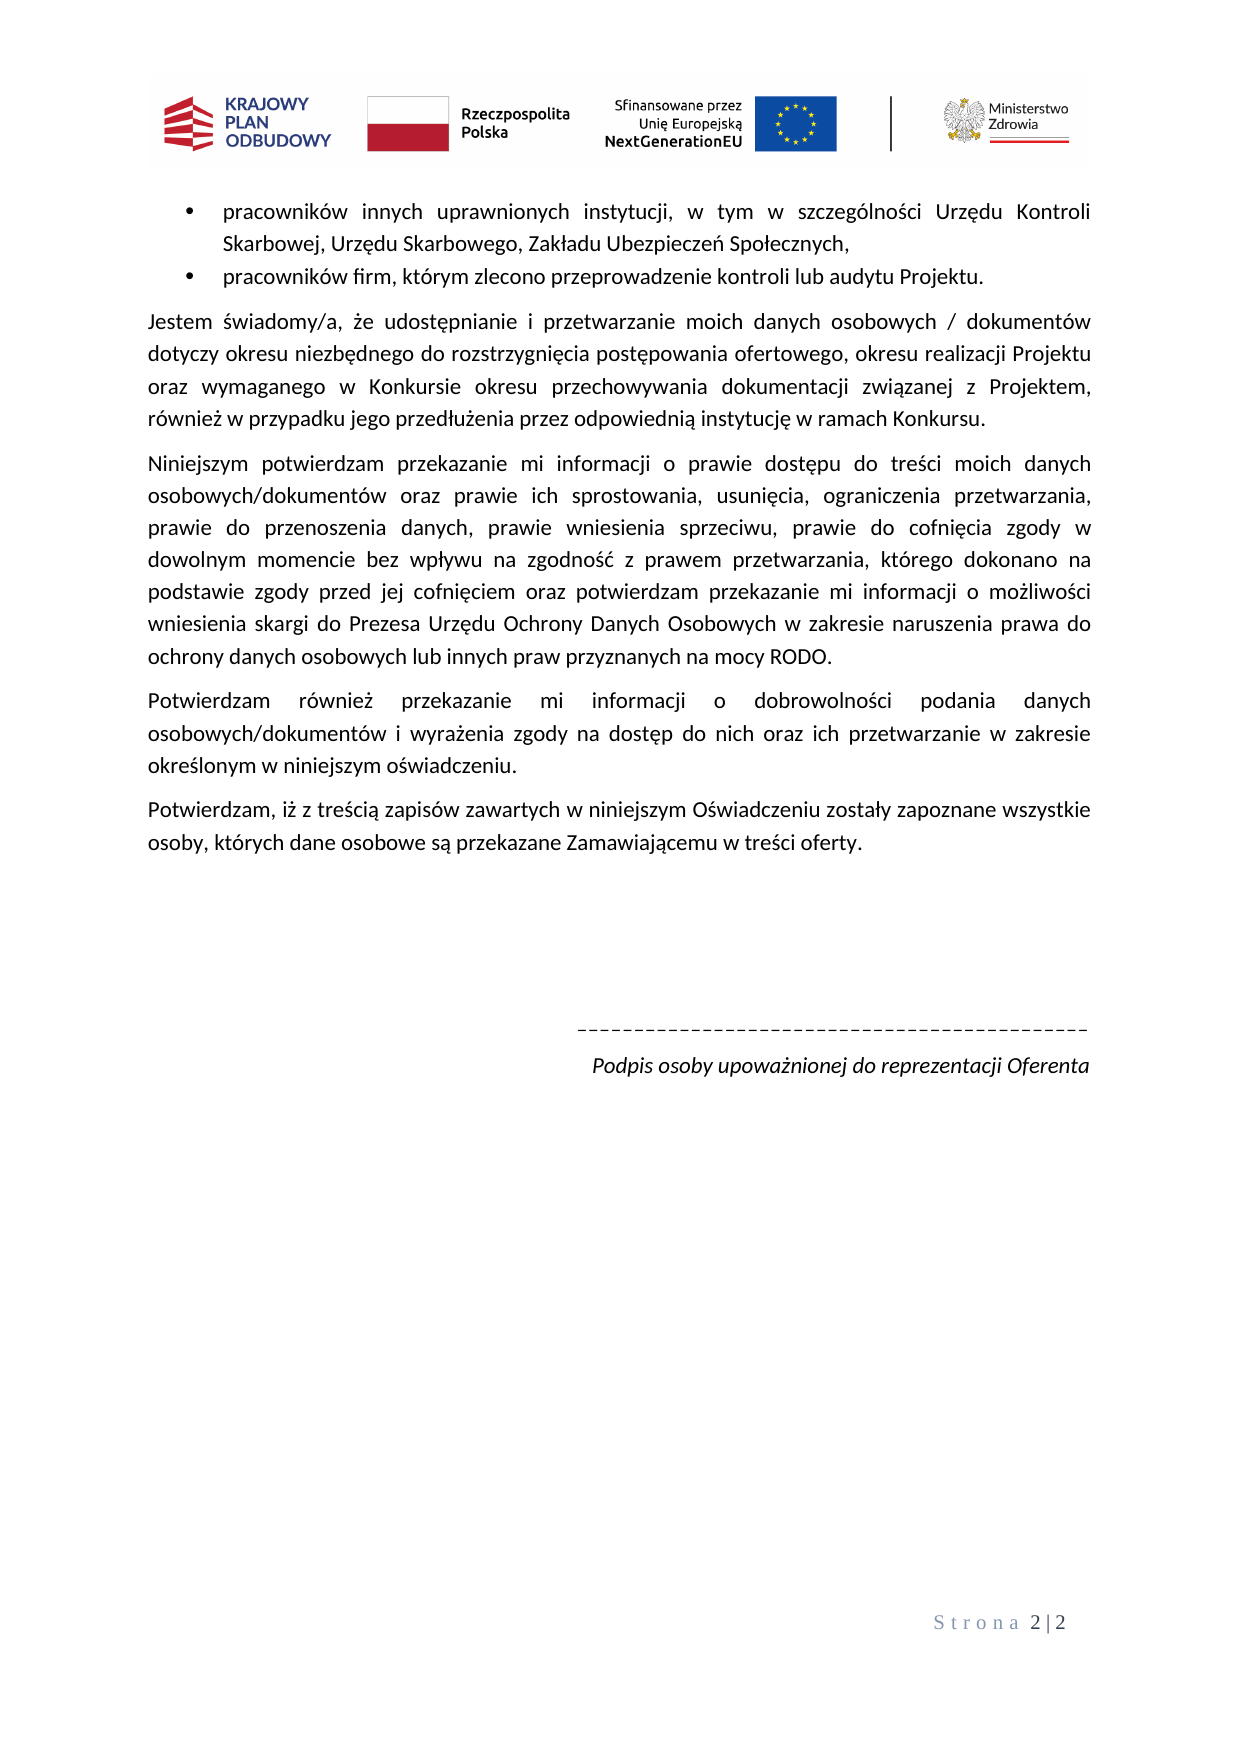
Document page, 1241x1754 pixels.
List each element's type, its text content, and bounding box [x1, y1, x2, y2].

text Potwierdzam, iż z treścią zapisów zawartych w niniejszym Oświadczeniu zostały zapoznane wszystkie osoby, których dane osobowe są przekazane Zamawiającemu w treści oferty. [148, 796, 1093, 856]
text Jestem świadomy/a, że udostępnianie i przetwarzanie moich danych osobowych / dokumentów dotyczy okresu niezbędnego do rozstrzygnięcia postępowania ofertowego, okresu realizacji Projektu oraz wymaganego w Konkursie okresu przechowywania dokumentacji związanej z Projektem, również w przypadku jego przedłużenia przez odpowiednią instytucję w ramach Konkursu. [148, 307, 1093, 432]
text Potwierdzam również przekazanie mi informacji o dobrowolności podania danych osobowych/dokumentów i wyrażenia zgody na dostęp do nich oraz ich przetwarzanie w zakresie określonym w niniejszym oświadczeniu. [148, 686, 1093, 779]
text Podpis osoby upoważnionej do reprezentacji Oferenta [148, 1051, 1093, 1079]
text Niniejszym potwierdzam przekazanie mi informacji o prawie dostępu do treści moich danych osobowych/dokumentów oraz prawie ich sprostowania, usunięcia, ograniczenia przetwarzania, prawie do przenoszenia danych, prawie wniesienia sprzeciwu, prawie do cofnięcia zgody w dowolnym momencie bez wpływu na zgodność z prawem przetwarzania, którego dokonano na podstawie zgody przed jej cofnięciem oraz potwierdzam przekazanie mi informacji o możliwości wniesienia skargi do Prezesa Urzędu Ochrony Danych Osobowych w zakresie naruszenia prawa do ochrony danych osobowych lub innych praw przyznanych na mocy RODO. [148, 449, 1093, 670]
text _____________________________________________ [148, 1006, 1093, 1034]
list pracowników firm, którym zlecono przeprowadzenie kontroli lub audytu Projektu. [185, 261, 1093, 291]
list pracowników innych uprawnionych instytucji, w tym w szczególności Urzędu Kontroli Skarbowej, Urzędu Skarbowego, Zakładu Ubezpieczeń Społecznych, [185, 196, 1093, 257]
picture [147, 73, 1088, 168]
